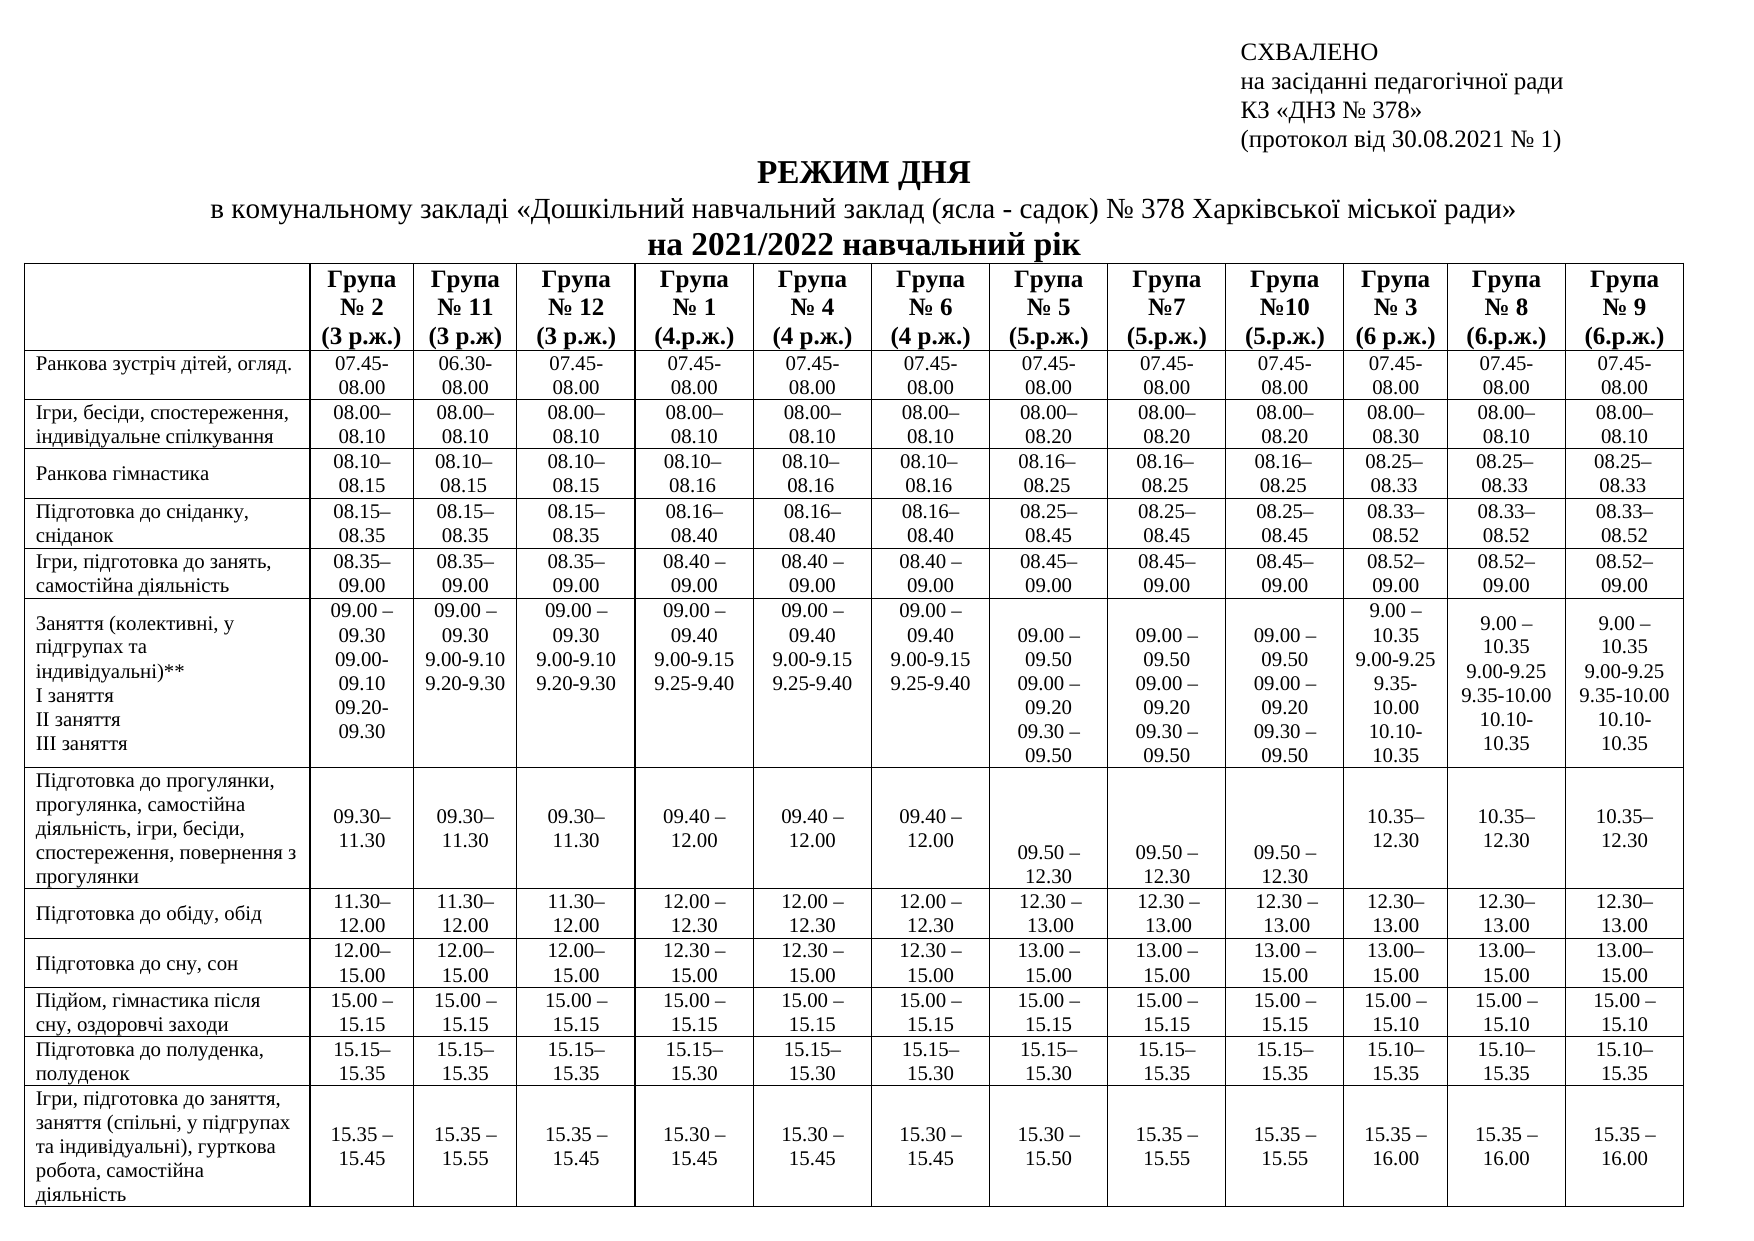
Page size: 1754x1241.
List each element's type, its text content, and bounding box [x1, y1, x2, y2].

table_cell 08.40 –09.00 [754, 549, 871, 597]
table_cell 12.00–15.00 [414, 939, 516, 987]
table_cell 15.15–15.30 [872, 1037, 989, 1085]
table_header Група № 9 (6.р.ж.) [1566, 264, 1683, 350]
table_cell 13.00–15.00 [1448, 939, 1565, 987]
table_cell 08.35–09.00 [414, 549, 516, 597]
table_cell 07.45- 08.00 [1566, 351, 1683, 399]
table_cell 15.15–15.30 [636, 1037, 753, 1085]
table_cell 08.25–08.45 [990, 499, 1107, 548]
table_cell 12.30 –15.00 [636, 939, 753, 987]
table_cell 08.25– 08.33 [1448, 449, 1565, 497]
table_cell 15.35 – 15.45 [311, 1086, 413, 1206]
table_cell 08.16–08.40 [872, 499, 989, 548]
table_cell 08.52– 09.00 [1566, 549, 1683, 597]
table_cell 08.45–09.00 [1108, 549, 1225, 597]
table_cell 07.45- 08.00 [636, 351, 753, 399]
table_cell 10.35– 12.30 [1448, 768, 1565, 888]
table_cell 15.00 – 15.15 [414, 988, 516, 1036]
table_header Група № 11 (3 р.ж) [414, 264, 516, 350]
table_cell 07.45- 08.00 [1448, 351, 1565, 399]
table_cell 15.30 – 15.45 [754, 1086, 871, 1206]
table_cell 15.30 – 15.45 [636, 1086, 753, 1206]
table_cell 15.35 – 15.45 [517, 1086, 634, 1206]
table_cell Ігри, підготовка до заняття, заняття (спільні, у підгрупах та індивідуальні), гурткова робота, самостійна діяльність [25, 1086, 309, 1206]
table_cell 09.00 – 09.50 09.00 – 09.20 09.30 – 09.50 [1108, 599, 1225, 767]
table_cell 12.30–13.00 [1566, 889, 1683, 937]
table_cell 13.00 –15.00 [1226, 939, 1343, 987]
table_cell 15.30 – 15.45 [872, 1086, 989, 1206]
table_cell 08.00–08.10 [872, 400, 989, 448]
table_cell Підготовка до сніданку, сніданок [25, 499, 309, 548]
table_cell 15.10–15.35 [1448, 1037, 1565, 1085]
table_cell 08.45–09.00 [1226, 549, 1343, 597]
table_cell 08.15–08.35 [517, 499, 634, 548]
table_cell 06.30- 08.00 [414, 351, 516, 399]
table_cell Підготовка до обіду, обід [25, 889, 309, 937]
title на засіданні педагогічної ради [1240, 66, 1609, 95]
table_cell 09.00 – 09.30 9.00-9.10 9.20-9.30 [414, 599, 516, 767]
table_cell 13.00–15.00 [1566, 939, 1683, 987]
table_cell 12.30 – 13.00 [1226, 889, 1343, 937]
table_header Група №7 (5.р.ж.) [1108, 264, 1225, 350]
table_cell 12.30 –15.00 [754, 939, 871, 987]
table_header [25, 264, 309, 350]
table_cell 09.50 – 12.30 [1226, 768, 1343, 888]
table_cell 08.10–08.15 [311, 449, 413, 497]
table_cell 07.45- 08.00 [311, 351, 413, 399]
table_cell 15.00 – 15.15 [872, 988, 989, 1036]
table_cell 09.00 – 09.40 9.00-9.15 9.25-9.40 [636, 599, 753, 767]
table_cell 13.00 –15.00 [1108, 939, 1225, 987]
table_cell 09.40 –12.00 [754, 768, 871, 888]
table_cell 12.00–15.00 [517, 939, 634, 987]
table_cell 09.00 – 09.50 09.00 – 09.20 09.30 – 09.50 [1226, 599, 1343, 767]
table_cell 07.45- 08.00 [1108, 351, 1225, 399]
table_cell 15.00 – 15.15 [754, 988, 871, 1036]
table_cell 15.00 – 15.15 [1226, 988, 1343, 1036]
table_cell 07.45- 08.00 [754, 351, 871, 399]
table_cell 08.25–08.45 [1108, 499, 1225, 548]
table_cell 15.35 – 16.00 [1448, 1086, 1565, 1206]
table_cell 15.10–15.35 [1344, 1037, 1447, 1085]
table_cell 08.16– 08.25 [1226, 449, 1343, 497]
table_cell 15.15–15.30 [990, 1037, 1107, 1085]
table_cell 15.35 – 16.00 [1566, 1086, 1683, 1206]
table_cell 08.35–09.00 [517, 549, 634, 597]
table_cell Ранкова зустріч дітей, огляд. [25, 351, 309, 399]
table_cell 08.10– 08.16 [636, 449, 753, 497]
title СХВАЛЕНО [1240, 37, 1609, 66]
text (протокол від 30.08.2021 № 1) [1240, 124, 1609, 152]
table_cell 08.10– 08.16 [872, 449, 989, 497]
table_cell 13.00–15.00 [1344, 939, 1447, 987]
table_header Група № 2 (3 р.ж.) [311, 264, 413, 350]
table_cell 07.45- 08.00 [872, 351, 989, 399]
table_cell 12.30–13.00 [1448, 889, 1565, 937]
table_cell Ранкова гімнастика [25, 449, 309, 497]
table_cell Підготовка до прогулянки, прогулянка, самостійна діяльність, ігри, бесіди, спостереження, повернення з прогулянки [25, 768, 309, 888]
table_cell 11.30–12.00 [414, 889, 516, 937]
table_cell 09.00 – 09.40 9.00-9.15 9.25-9.40 [872, 599, 989, 767]
table_cell 08.45–09.00 [990, 549, 1107, 597]
table_cell 08.40 –09.00 [636, 549, 753, 597]
table_cell 15.00 – 15.15 [1108, 988, 1225, 1036]
table_header Група № 3 (6 р.ж.) [1344, 264, 1447, 350]
table_cell 09.40 –12.00 [636, 768, 753, 888]
table_cell 08.52– 09.00 [1448, 549, 1565, 597]
table_cell 08.00–08.20 [990, 400, 1107, 448]
table_cell 07.45- 08.00 [1344, 351, 1447, 399]
table_cell 08.00–08.10 [636, 400, 753, 448]
table_cell 15.35 – 15.55 [1108, 1086, 1225, 1206]
table_cell 09.50 – 12.30 [990, 768, 1107, 888]
table_cell 08.35–09.00 [311, 549, 413, 597]
table_cell 15.15–15.35 [1226, 1037, 1343, 1085]
table_cell 9.00 – 10.35 9.00-9.25 9.35-10.00 10.10-10.35 [1448, 599, 1565, 767]
table_cell 15.15–15.35 [414, 1037, 516, 1085]
table_header Група №10 (5.р.ж.) [1226, 264, 1343, 350]
table_cell 08.16–08.40 [636, 499, 753, 548]
table_cell 15.00 – 15.10 [1448, 988, 1565, 1036]
table_cell 9.00 – 10.35 9.00-9.25 9.35-10.00 10.10-10.35 [1566, 599, 1683, 767]
table_cell 15.15–15.35 [1108, 1037, 1225, 1085]
table_cell 09.50 – 12.30 [1108, 768, 1225, 888]
table_cell 12.30 – 13.00 [990, 889, 1107, 937]
table_cell 08.00–08.10 [754, 400, 871, 448]
table_cell 08.00–08.10 [414, 400, 516, 448]
table_cell 12.00–15.00 [311, 939, 413, 987]
table_cell 15.15–15.30 [754, 1037, 871, 1085]
table_cell Заняття (колективні, у підгрупах та індивідуальні)** І заняття ІІ заняття ІІІ заняття [25, 599, 309, 767]
table_cell 07.45- 08.00 [1226, 351, 1343, 399]
table_cell 08.00–08.20 [1108, 400, 1225, 448]
table_cell 09.00 – 09.30 9.00-9.10 9.20-9.30 [517, 599, 634, 767]
table_cell Підйом, гімнастика після сну, оздоровчі заходи [25, 988, 309, 1036]
table_cell 08.33–08.52 [1566, 499, 1683, 548]
table_cell 08.40 –09.00 [872, 549, 989, 597]
table_cell 08.00–08.10 [1448, 400, 1565, 448]
table_cell 15.00 – 15.15 [311, 988, 413, 1036]
table_cell 08.16– 08.25 [990, 449, 1107, 497]
table_cell 09.00 – 09.50 09.00 – 09.20 09.30 – 09.50 [990, 599, 1107, 767]
table_cell 09.30–11.30 [517, 768, 634, 888]
table_cell 15.00 – 15.15 [636, 988, 753, 1036]
text в комунальному закладі «Дошкільний навчальний заклад (ясла - садок) № 378 Харківської міської ради» [118, 191, 1609, 224]
table_cell 08.10–08.15 [517, 449, 634, 497]
table_cell 08.00–08.10 [311, 400, 413, 448]
table_cell 08.25– 08.33 [1566, 449, 1683, 497]
table_cell 08.25–08.33 [1344, 449, 1447, 497]
table_cell 12.30 – 13.00 [1108, 889, 1225, 937]
table_cell 15.15–15.35 [517, 1037, 634, 1085]
text на 2021/2022 навчальний рік [118, 224, 1609, 263]
table_cell 15.35 – 15.55 [1226, 1086, 1343, 1206]
table_header Група № 6 (4 р.ж.) [872, 264, 989, 350]
table_header Група № 1 (4.р.ж.) [636, 264, 753, 350]
table_cell 11.30–12.00 [517, 889, 634, 937]
table_cell 08.25–08.45 [1226, 499, 1343, 548]
title КЗ «ДНЗ № 378» [1240, 95, 1609, 124]
table_cell 15.35 – 15.55 [414, 1086, 516, 1206]
table_cell 08.00–08.30 [1344, 400, 1447, 448]
table_cell 9.00 – 10.35 9.00-9.25 9.35-10.00 10.10-10.35 [1344, 599, 1447, 767]
table_cell Підготовка до полуденка, полуденок [25, 1037, 309, 1085]
table_header Група № 12 (3 р.ж.) [517, 264, 634, 350]
table_cell 12.00 –12.30 [754, 889, 871, 937]
table_cell 08.16–08.40 [754, 499, 871, 548]
table_cell 08.15–08.35 [414, 499, 516, 548]
table_cell 12.30–13.00 [1344, 889, 1447, 937]
table_cell Ігри, бесіди, спостереження, індивідуальне спілкування [25, 400, 309, 448]
table_cell 12.00 –12.30 [636, 889, 753, 937]
table_cell 09.00 – 09.30 09.00-09.10 09.20-09.30 [311, 599, 413, 767]
table_cell 15.15–15.35 [311, 1037, 413, 1085]
table_cell 08.15–08.35 [311, 499, 413, 548]
table_cell 15.35 – 16.00 [1344, 1086, 1447, 1206]
table_cell 15.00 – 15.10 [1566, 988, 1683, 1036]
table_cell 15.30 – 15.50 [990, 1086, 1107, 1206]
table_header Група № 8 (6.р.ж.) [1448, 264, 1565, 350]
table_cell 12.30 –15.00 [872, 939, 989, 987]
table_cell 15.10–15.35 [1566, 1037, 1683, 1085]
table_cell 09.30–11.30 [414, 768, 516, 888]
text РЕЖИМ ДНЯ [118, 152, 1609, 191]
table_cell 15.00 – 15.10 [1344, 988, 1447, 1036]
table_cell Підготовка до сну, сон [25, 939, 309, 987]
table_cell 12.00 –12.30 [872, 889, 989, 937]
table_cell 15.00 – 15.15 [990, 988, 1107, 1036]
table_cell 09.40 –12.00 [872, 768, 989, 888]
table_cell 08.16– 08.25 [1108, 449, 1225, 497]
table_cell 11.30–12.00 [311, 889, 413, 937]
table_cell 08.33–08.52 [1344, 499, 1447, 548]
table_header Група № 4 (4 р.ж.) [754, 264, 871, 350]
table_cell 09.30–11.30 [311, 768, 413, 888]
table_cell 10.35– 12.30 [1566, 768, 1683, 888]
table_cell 07.45- 08.00 [990, 351, 1107, 399]
table_cell 08.10–08.15 [414, 449, 516, 497]
table_cell 15.00 – 15.15 [517, 988, 634, 1036]
table_cell 08.00–08.10 [1566, 400, 1683, 448]
table_cell 10.35– 12.30 [1344, 768, 1447, 888]
table_cell 13.00 –15.00 [990, 939, 1107, 987]
table_cell Ігри, підготовка до занять, самостійна діяльність [25, 549, 309, 597]
table_cell 08.52– 09.00 [1344, 549, 1447, 597]
table_cell 08.00–08.10 [517, 400, 634, 448]
table_cell 08.10– 08.16 [754, 449, 871, 497]
table_header Група № 5 (5.р.ж.) [990, 264, 1107, 350]
table_cell 09.00 – 09.40 9.00-9.15 9.25-9.40 [754, 599, 871, 767]
table_cell 08.00–08.20 [1226, 400, 1343, 448]
table_cell 08.33–08.52 [1448, 499, 1565, 548]
table_cell 07.45- 08.00 [517, 351, 634, 399]
